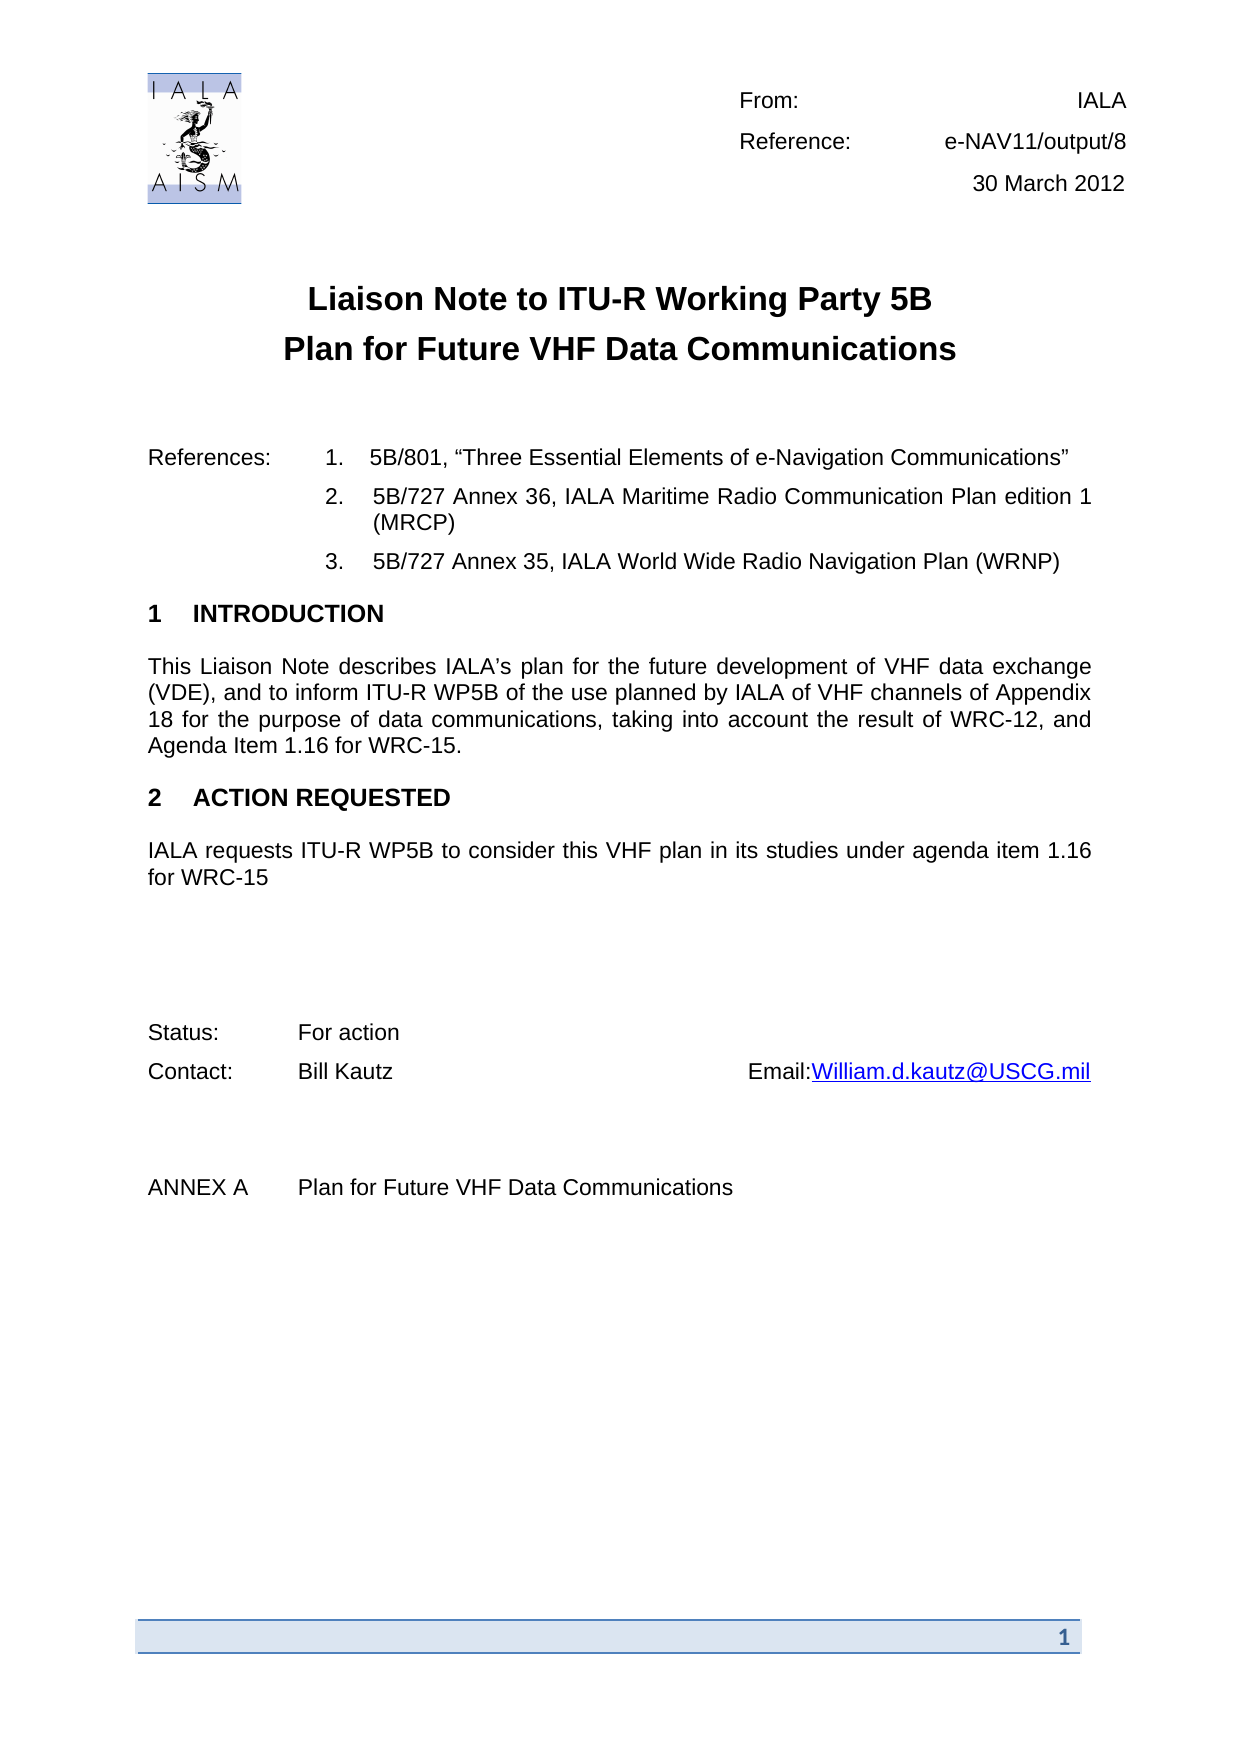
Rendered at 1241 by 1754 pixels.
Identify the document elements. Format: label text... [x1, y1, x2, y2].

subtitle Action requested [148, 783, 1092, 812]
list 3. 5B/727 Annex 35, IALA World Wide Radio Navigation Plan (WRNP) [325, 548, 1092, 574]
text IALA requests ITU-R WP5B to consider this VHF plan in its studies under agenda item 1.16 for WRC-15 [148, 837, 1092, 890]
picture [147, 73, 242, 204]
list 2. 5B/727 Annex 36, IALA Maritime Radio Communication Plan edition 1 (MRCP) [325, 483, 1092, 535]
subtitle Introduction [148, 599, 1092, 628]
list References: 1. 5B/801, “Three Essential Elements of e-Navigation Communications” [148, 444, 1092, 470]
text Status: For action [148, 1019, 1092, 1045]
text ANNEX A Plan for Future VHF Data Communications [148, 1174, 1092, 1201]
text This Liaison Note describes IALA’s plan for the future development of VHF data exchange (VDE), and to inform ITU-R WP5B of the use planned by IALA of VHF channels of Appendix 18 for the purpose of data communications, taking into account the result of WRC-12, and Agenda Item 1.16 for WRC-15. [148, 653, 1092, 758]
title Plan for Future VHF Data Communications [148, 329, 1092, 368]
text Contact: Bill Kautz Email:William.d.kautz@USCG.mil [148, 1058, 1092, 1084]
title Liaison Note to ITU-R Working Party 5B [148, 278, 1092, 317]
